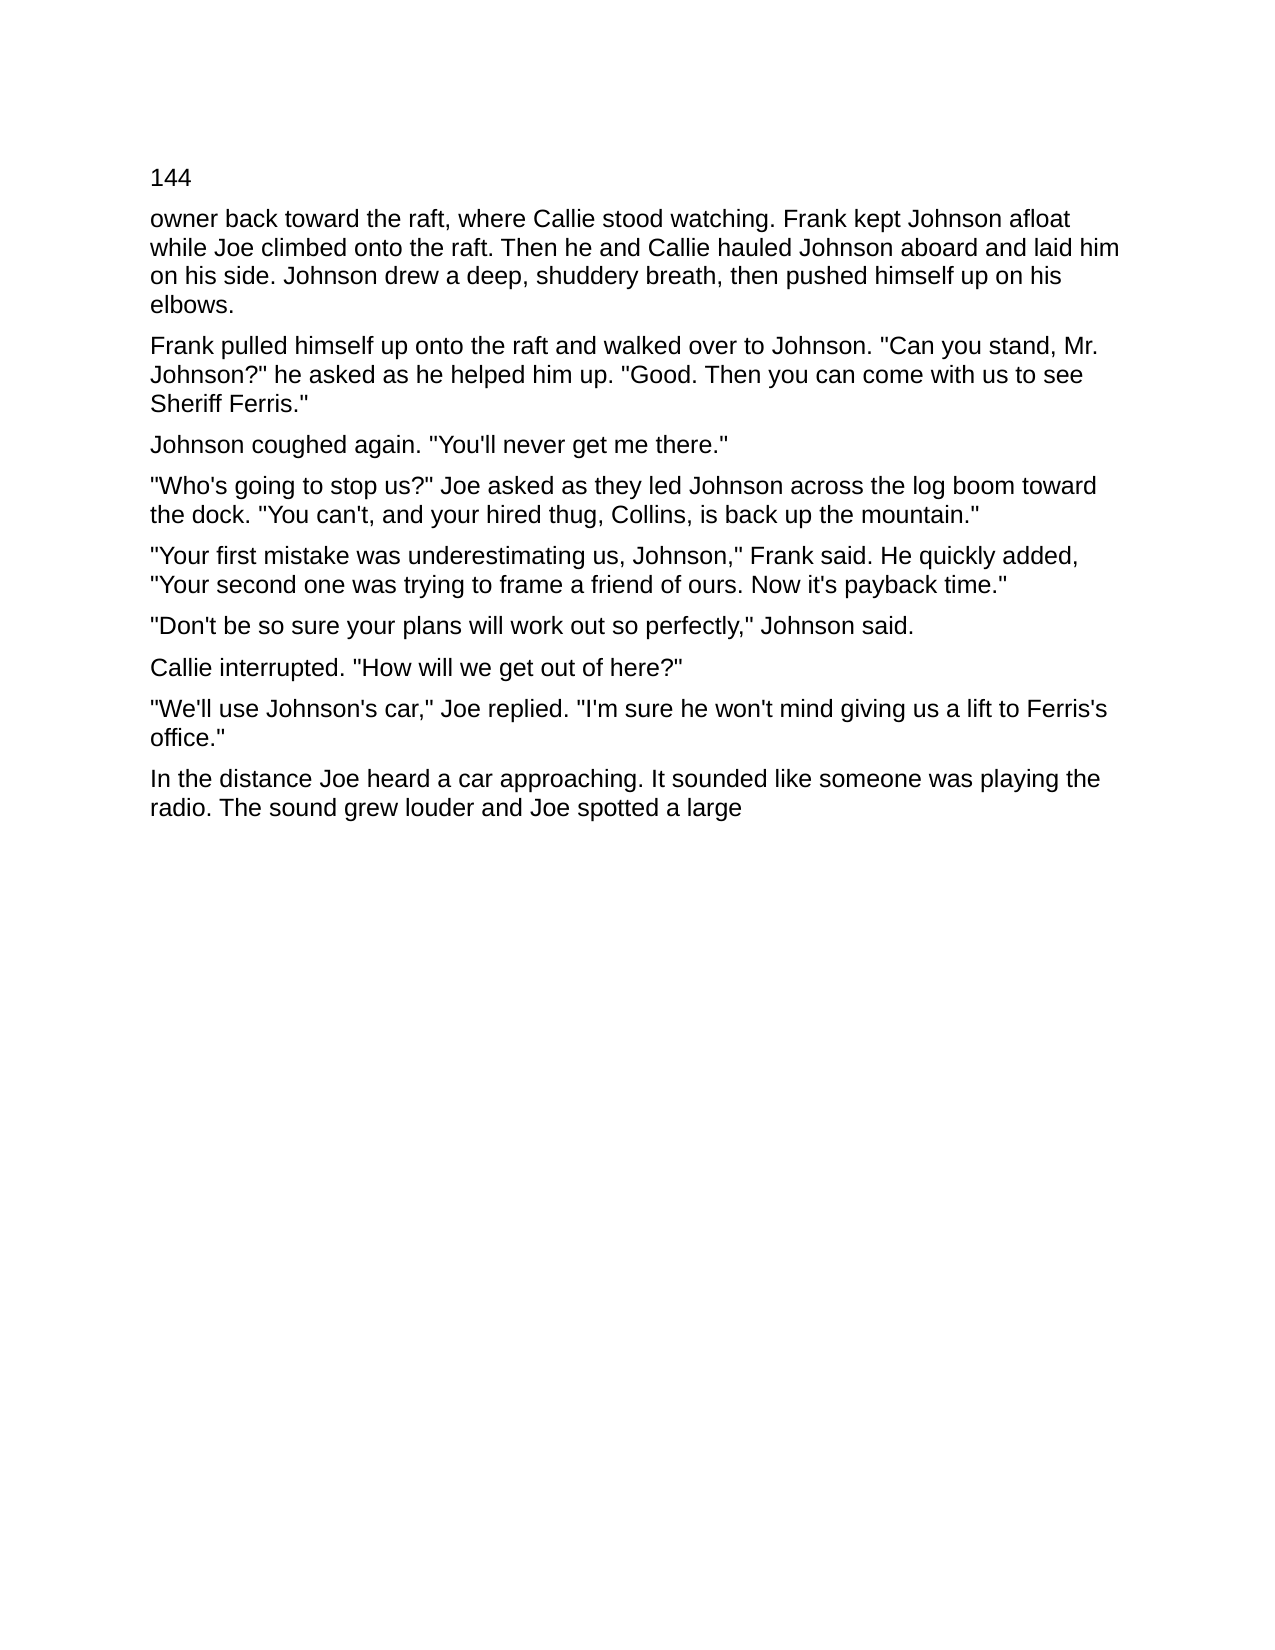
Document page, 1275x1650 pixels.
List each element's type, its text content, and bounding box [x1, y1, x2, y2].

text 144 [150, 162, 1125, 191]
text Frank pulled himself up onto the raft and walked over to Johnson. "Can you stand, Mr. Johnson?" he asked as he helped him up. "Good. Then you can come with us to see Sheriff Ferris." [150, 331, 1125, 417]
text owner back toward the raft, where Callie stood watching. Frank kept Johnson afloat while Joe climbed onto the raft. Then he and Callie hauled Johnson aboard and laid him on his side. Johnson drew a deep, shuddery breath, then pushed himself up on his elbows. [150, 204, 1125, 319]
text "Who's going to stop us?" Joe asked as they led Johnson across the log boom toward the dock. "You can't, and your hired thug, Collins, is back up the mountain." [150, 471, 1125, 529]
text Callie interrupted. "How will we get out of here?" [150, 652, 1125, 681]
text In the distance Joe heard a car approaching. It sounded like someone was playing the radio. The sound grew louder and Joe spotted a large [150, 764, 1125, 821]
text "Your first mistake was underestimating us, Johnson," Frank said. He quickly added, "Your second one was trying to frame a friend of ours. Now it's payback time." [150, 541, 1125, 599]
text "Don't be so sure your plans will work out so perfectly," Johnson said. [150, 611, 1125, 640]
text Johnson coughed again. "You'll never get me there." [150, 430, 1125, 459]
text "We'll use Johnson's car," Joe replied. "I'm sure he won't mind giving us a lift to Ferris's office." [150, 694, 1125, 751]
